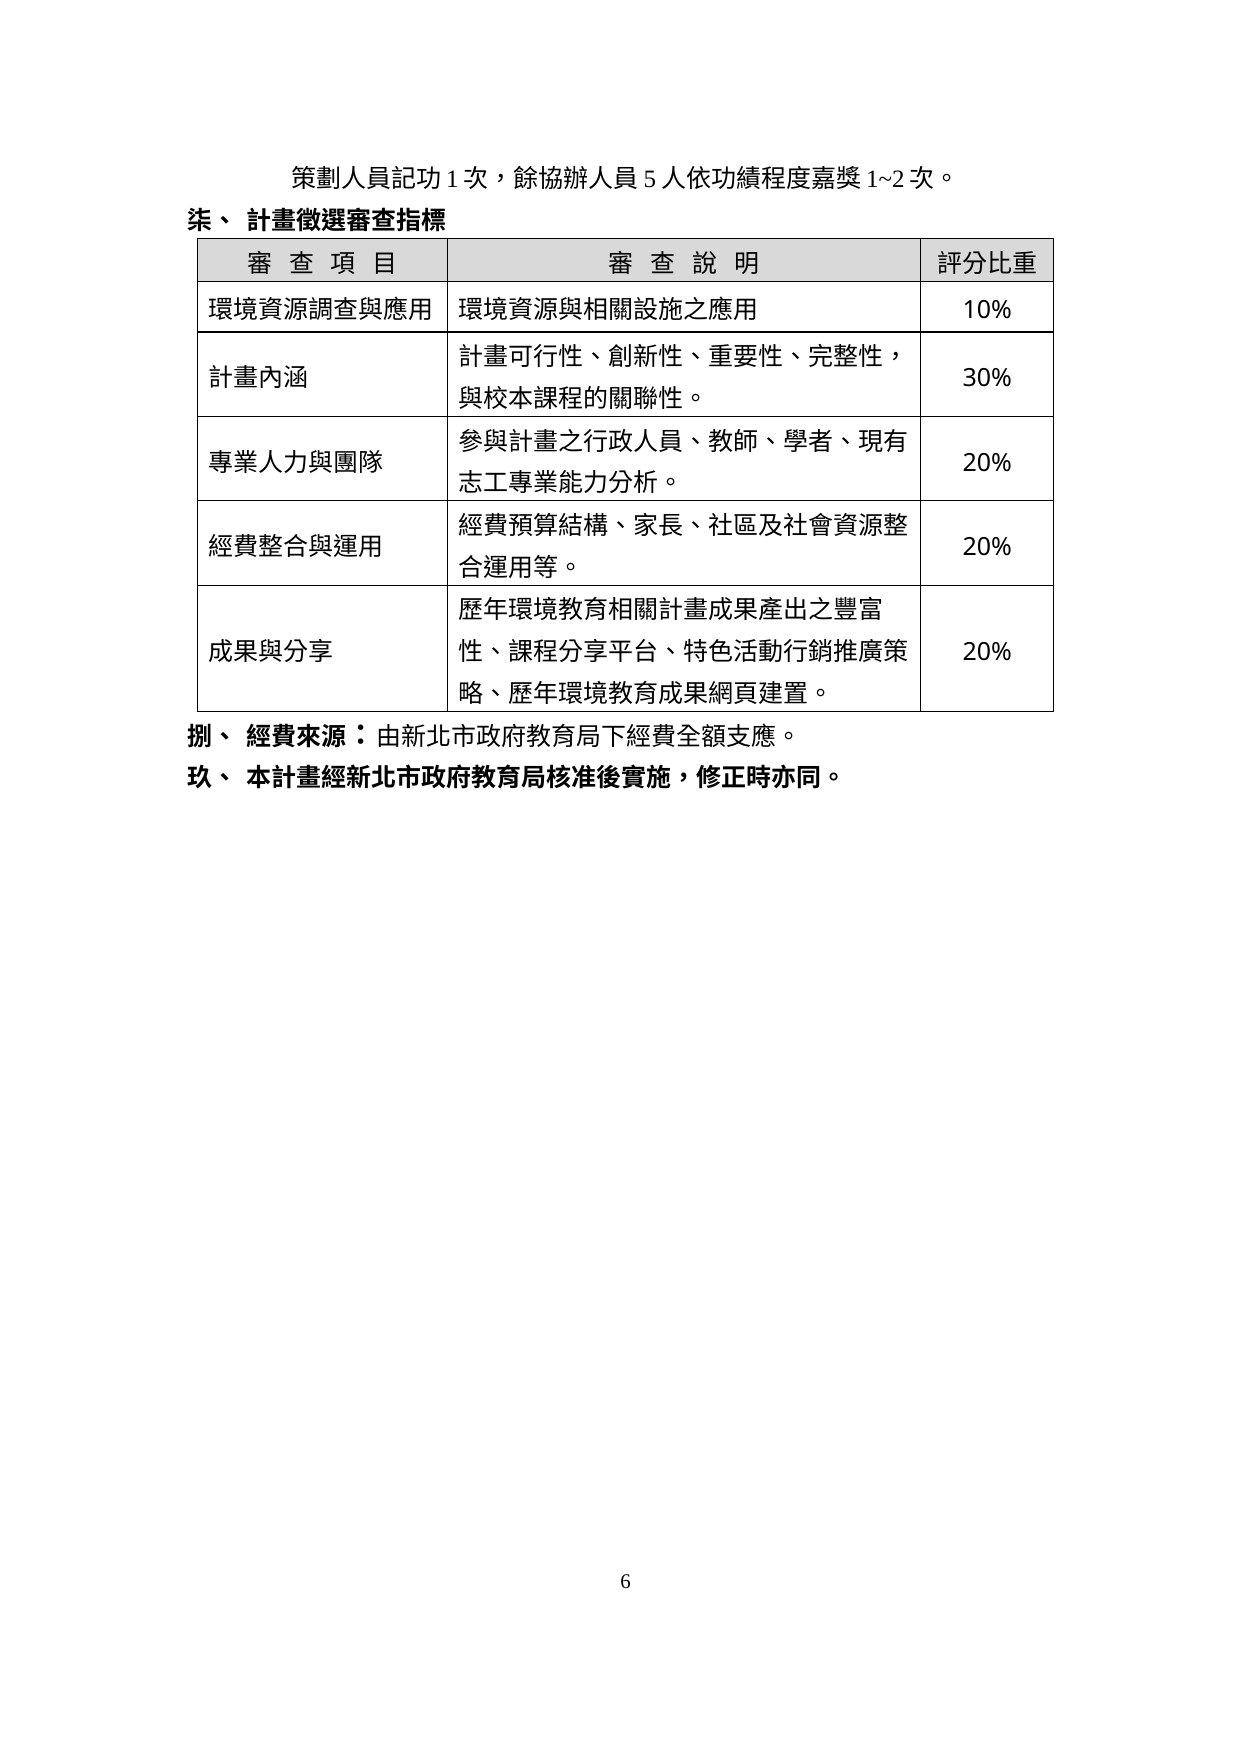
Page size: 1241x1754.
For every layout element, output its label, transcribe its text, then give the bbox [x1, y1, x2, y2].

table_cell 環境資源與相關設施之應用 [448, 282, 920, 331]
table_cell 30% [921, 333, 1053, 416]
list 本計畫經新北市政府教育局核准後實施，修正時亦同。 [187, 753, 1063, 795]
table_cell 歷年環境教育相關計畫成果產出之豐富性、課程分享平台、特色活動行銷推廣策略、歷年環境教育成果網頁建置。 [448, 586, 920, 711]
list 經費來源：由新北市政府教育局下經費全額支應。 [187, 712, 1063, 753]
table_cell 環境資源調查與應用 [198, 282, 447, 331]
table_cell 計畫內涵 [198, 333, 447, 416]
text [246, 154, 1063, 196]
table_cell 經費預算結構、家長、社區及社會資源整合運用等。 [448, 501, 920, 584]
table_cell 20% [921, 417, 1053, 500]
table_header 審 查 說 明 [448, 239, 920, 281]
table_cell 專業人力與團隊 [198, 417, 447, 500]
list 計畫徵選審查指標 [187, 196, 1063, 238]
table_cell 20% [921, 501, 1053, 584]
table_cell 20% [921, 586, 1053, 711]
table_cell 參與計畫之行政人員、教師、學者、現有志工專業能力分析。 [448, 417, 920, 500]
table_header 評分比重 [921, 239, 1053, 281]
table_cell 計畫可行性、創新性、重要性、完整性，與校本課程的關聯性。 [448, 333, 920, 416]
table_cell 經費整合與運用 [198, 501, 447, 584]
table_header 審 查 項 目 [198, 239, 447, 281]
table_cell 10% [921, 282, 1053, 331]
table_cell 成果與分享 [198, 586, 447, 711]
